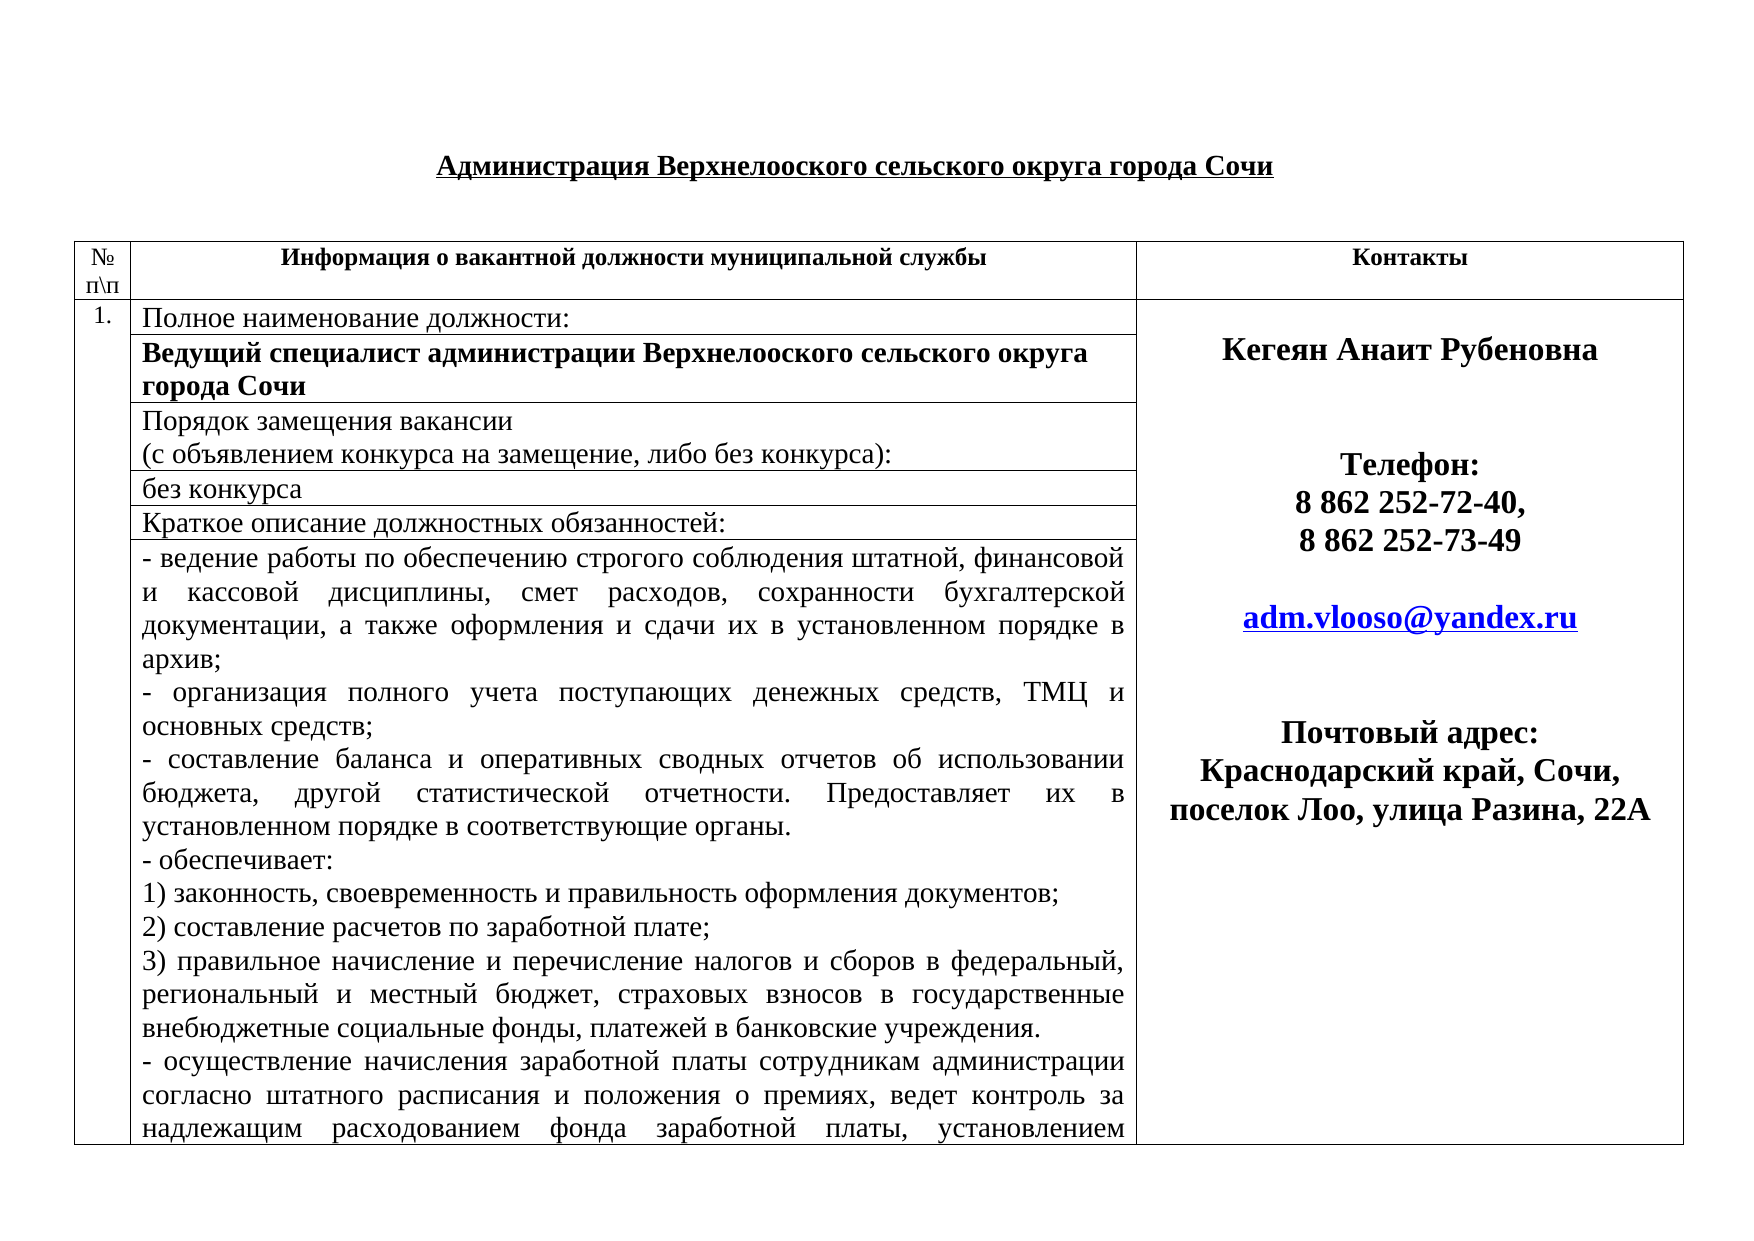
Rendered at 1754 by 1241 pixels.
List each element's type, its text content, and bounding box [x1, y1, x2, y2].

table_cell 1. [75, 300, 130, 1144]
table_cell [131, 540, 1136, 1144]
text Администрация Верхнелооского сельского округа города Сочи [74, 148, 1636, 181]
table_header Контакты [1137, 242, 1683, 299]
table_cell Порядок замещения вакансии (с объявлением конкурса на замещение, либо без конкурса): [131, 403, 1136, 470]
table_cell Ведущий специалист администрации Верхнелооского сельского округа города Сочи [131, 335, 1136, 402]
table_cell Кегеян Анаит Рубеновна Телефон: 8 862 252-72-40, 8 862 252-73-49 adm.vlooso@yandex.ru Почтовый адрес: Краснодарский край, Сочи, поселок Лоо, улица Разина, 22А [1137, 300, 1683, 1144]
table_header Информация о вакантной должности муниципальной службы [131, 242, 1136, 299]
table_header № п\п [75, 242, 130, 299]
table_cell без конкурса [131, 471, 1136, 504]
table_cell Краткое описание должностных обязанностей: [131, 506, 1136, 539]
table_cell Полное наименование должности: [131, 300, 1136, 334]
